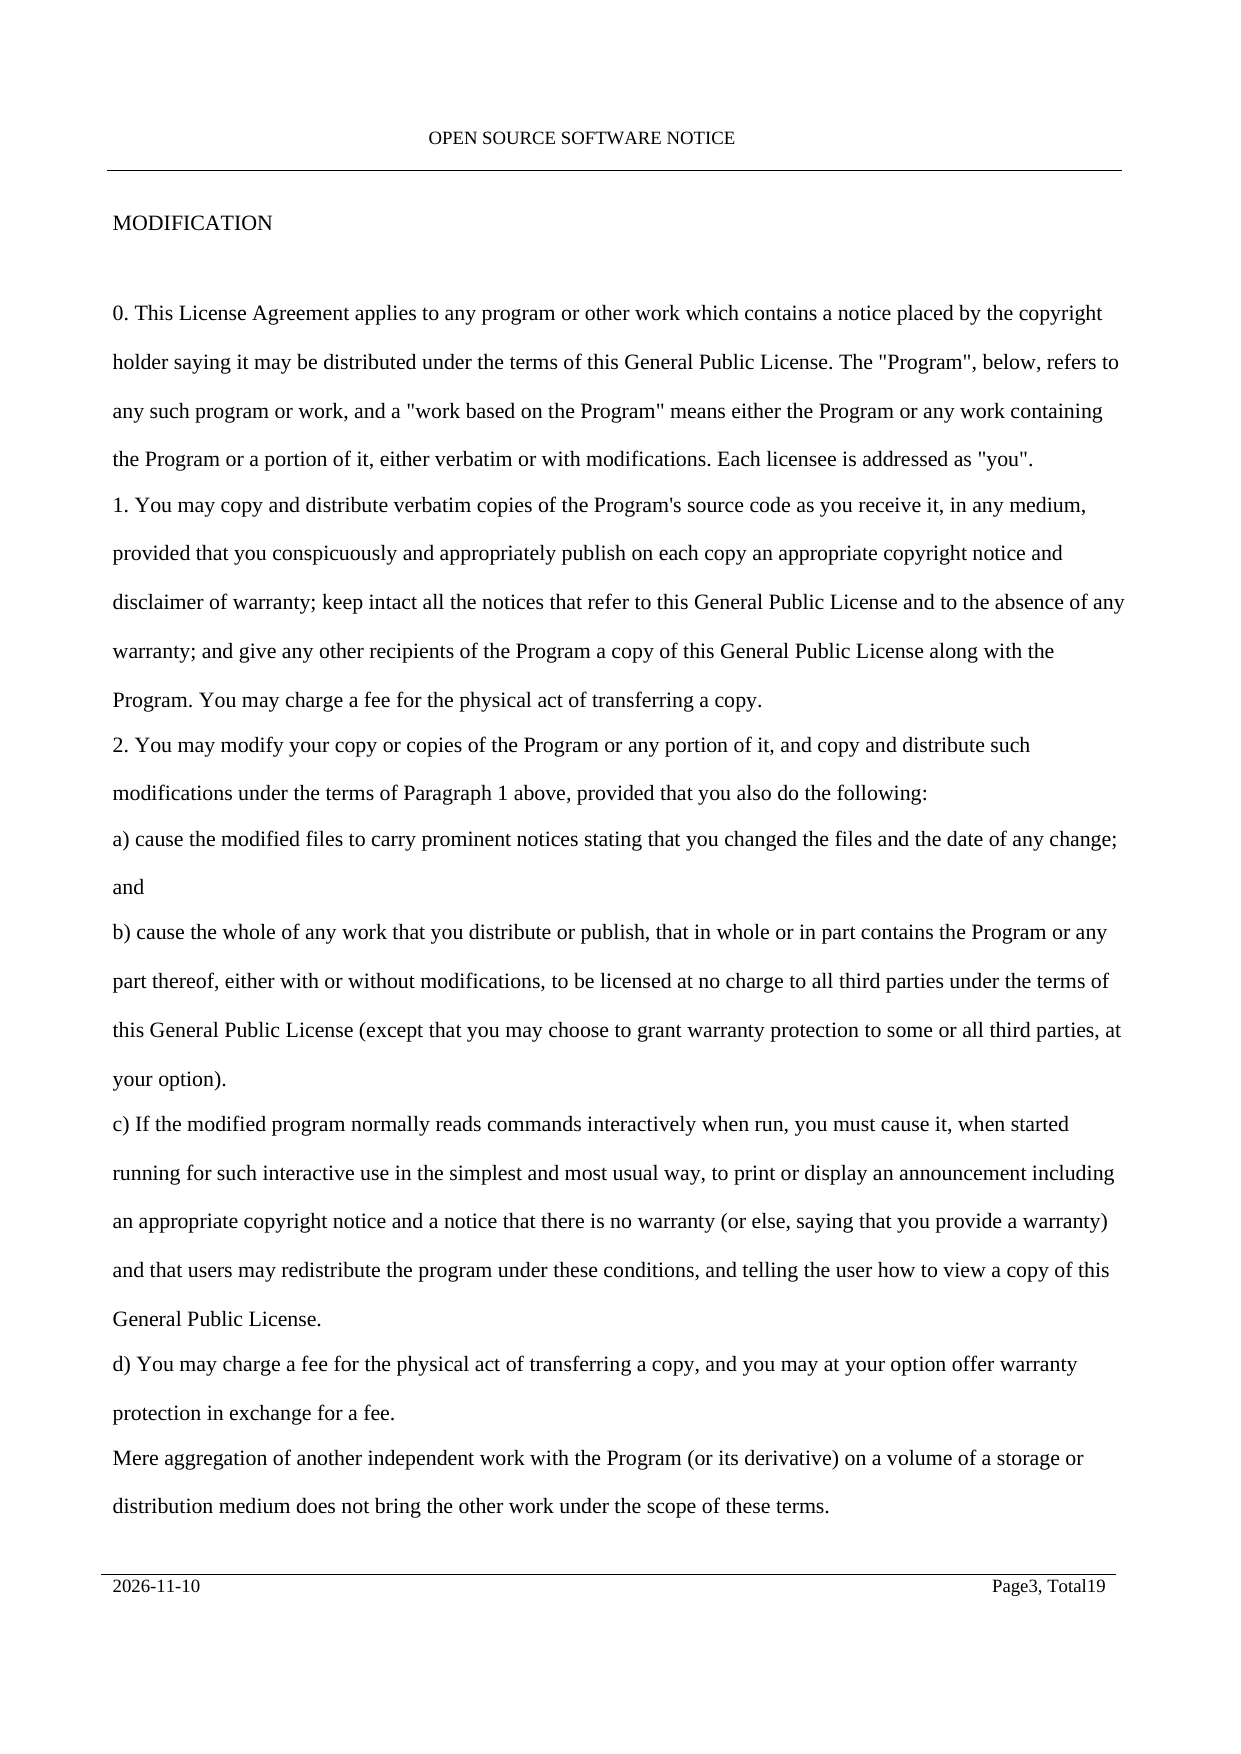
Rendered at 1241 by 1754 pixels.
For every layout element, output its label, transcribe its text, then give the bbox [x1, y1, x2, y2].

text a) cause the modified files to carry prominent notices stating that you changed the files and the date of any change; and [112, 822, 1128, 903]
text b) cause the whole of any work that you distribute or publish, that in whole or in part contains the Program or any part thereof, either with or without modifications, to be licensed at no charge to all third parties under the terms of this General Public License (except that you may choose to grant warranty protection to some or all third parties, at your option). [112, 916, 1128, 1094]
text Mere aggregation of another independent work with the Program (or its derivative) on a volume of a storage or distribution medium does not bring the other work under the scope of these terms. [112, 1441, 1128, 1522]
text 1. You may copy and distribute verbatim copies of the Program's source code as you receive it, in any medium, provided that you conspicuously and appropriately publish on each copy an appropriate copyright notice and disclaimer of warranty; keep intact all the notices that refer to this General Public License and to the absence of any warranty; and give any other recipients of the Program a copy of this General Public License along with the Program. You may charge a fee for the physical act of transferring a copy. [112, 488, 1128, 715]
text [112, 206, 1128, 239]
text c) If the modified program normally reads commands interactively when run, you must cause it, when started running for such interactive use in the simplest and most usual way, to print or display an announcement including an appropriate copyright notice and a notice that there is no warranty (or else, saying that you provide a warranty) and that users may redistribute the program under these conditions, and telling the user how to view a copy of this General Public License. [112, 1107, 1128, 1334]
text d) You may charge a fee for the physical act of transferring a copy, and you may at your option offer warranty protection in exchange for a fee. [112, 1347, 1128, 1428]
text 2. You may modify your copy or copies of the Program or any portion of it, and copy and distribute such modifications under the terms of Paragraph 1 above, provided that you also do the following: [112, 728, 1128, 809]
text 0. This License Agreement applies to any program or other work which contains a notice placed by the copyright holder saying it may be distributed under the terms of this General Public License. The "Program", below, refers to any such program or work, and a "work based on the Program" means either the Program or any work containing the Program or a portion of it, either verbatim or with modifications. Each licensee is addressed as "you". [112, 297, 1128, 475]
